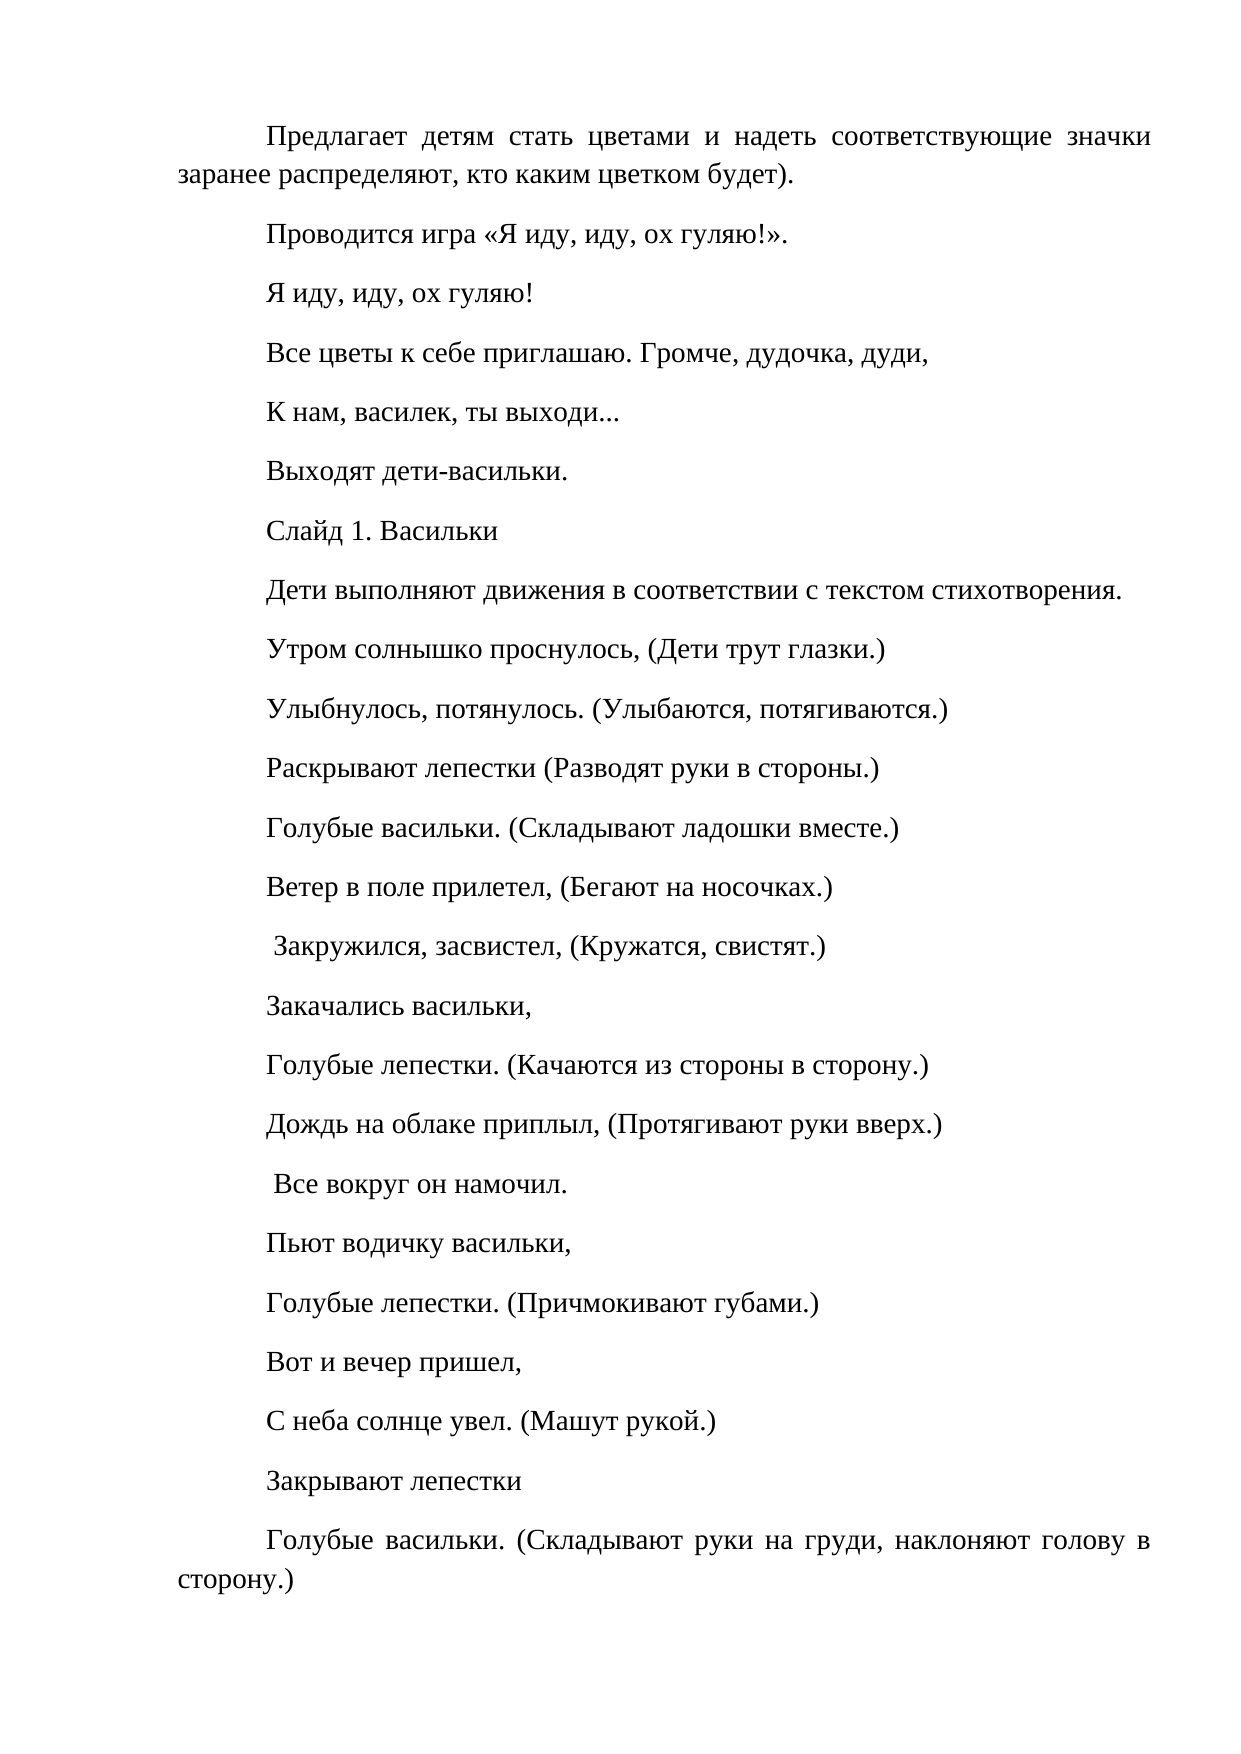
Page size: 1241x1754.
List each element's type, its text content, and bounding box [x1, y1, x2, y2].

text Дети выполняют движения в соответствии с текстом стихотворения. [177, 572, 1152, 606]
text Голубые васильки. (Складывают руки на груди, наклоняют голову в сторону.) [177, 1522, 1152, 1594]
text Пьют водичку васильки, [177, 1225, 1152, 1259]
text Закружился, засвистел, (Кружатся, свистят.) [177, 928, 1152, 962]
text Выходят дети-васильки. [177, 453, 1152, 487]
text Все вокруг он намочил. [177, 1166, 1152, 1199]
text Вот и вечер пришел, [177, 1344, 1152, 1378]
text К нам, василек, ты выходи... [177, 394, 1152, 428]
text С неба солнце увел. (Машут рукой.) [177, 1403, 1152, 1437]
text Утром солнышко проснулось, (Дети трут глазки.) [177, 632, 1152, 665]
text Раскрывают лепестки (Разводят руки в стороны.) [177, 750, 1152, 784]
text Ветер в поле прилетел, (Бегают на носочках.) [177, 869, 1152, 903]
text Голубые лепестки. (Качаются из стороны в сторону.) [177, 1047, 1152, 1081]
text Закачались васильки, [177, 988, 1152, 1021]
text Закрывают лепестки [177, 1463, 1152, 1496]
text Предлагает детям стать цветами и надеть соответствующие значки заранее распределяют, кто каким цветком будет). [177, 118, 1152, 190]
text Все цветы к себе приглашаю. Громче, дудочка, дуди, [177, 335, 1152, 368]
text Голубые лепестки. (Причмокивают губами.) [177, 1285, 1152, 1318]
text Дождь на облаке приплыл, (Протягивают руки вверх.) [177, 1107, 1152, 1140]
text Слайд 1. Васильки [177, 513, 1152, 546]
text Я иду, иду, ох гуляю! [177, 275, 1152, 309]
text Голубые васильки. (Складывают ладошки вместе.) [177, 810, 1152, 843]
text Проводится игра «Я иду, иду, ох гуляю!». [177, 216, 1152, 249]
text Улыбнулось, потянулось. (Улыбаются, потягиваются.) [177, 691, 1152, 724]
